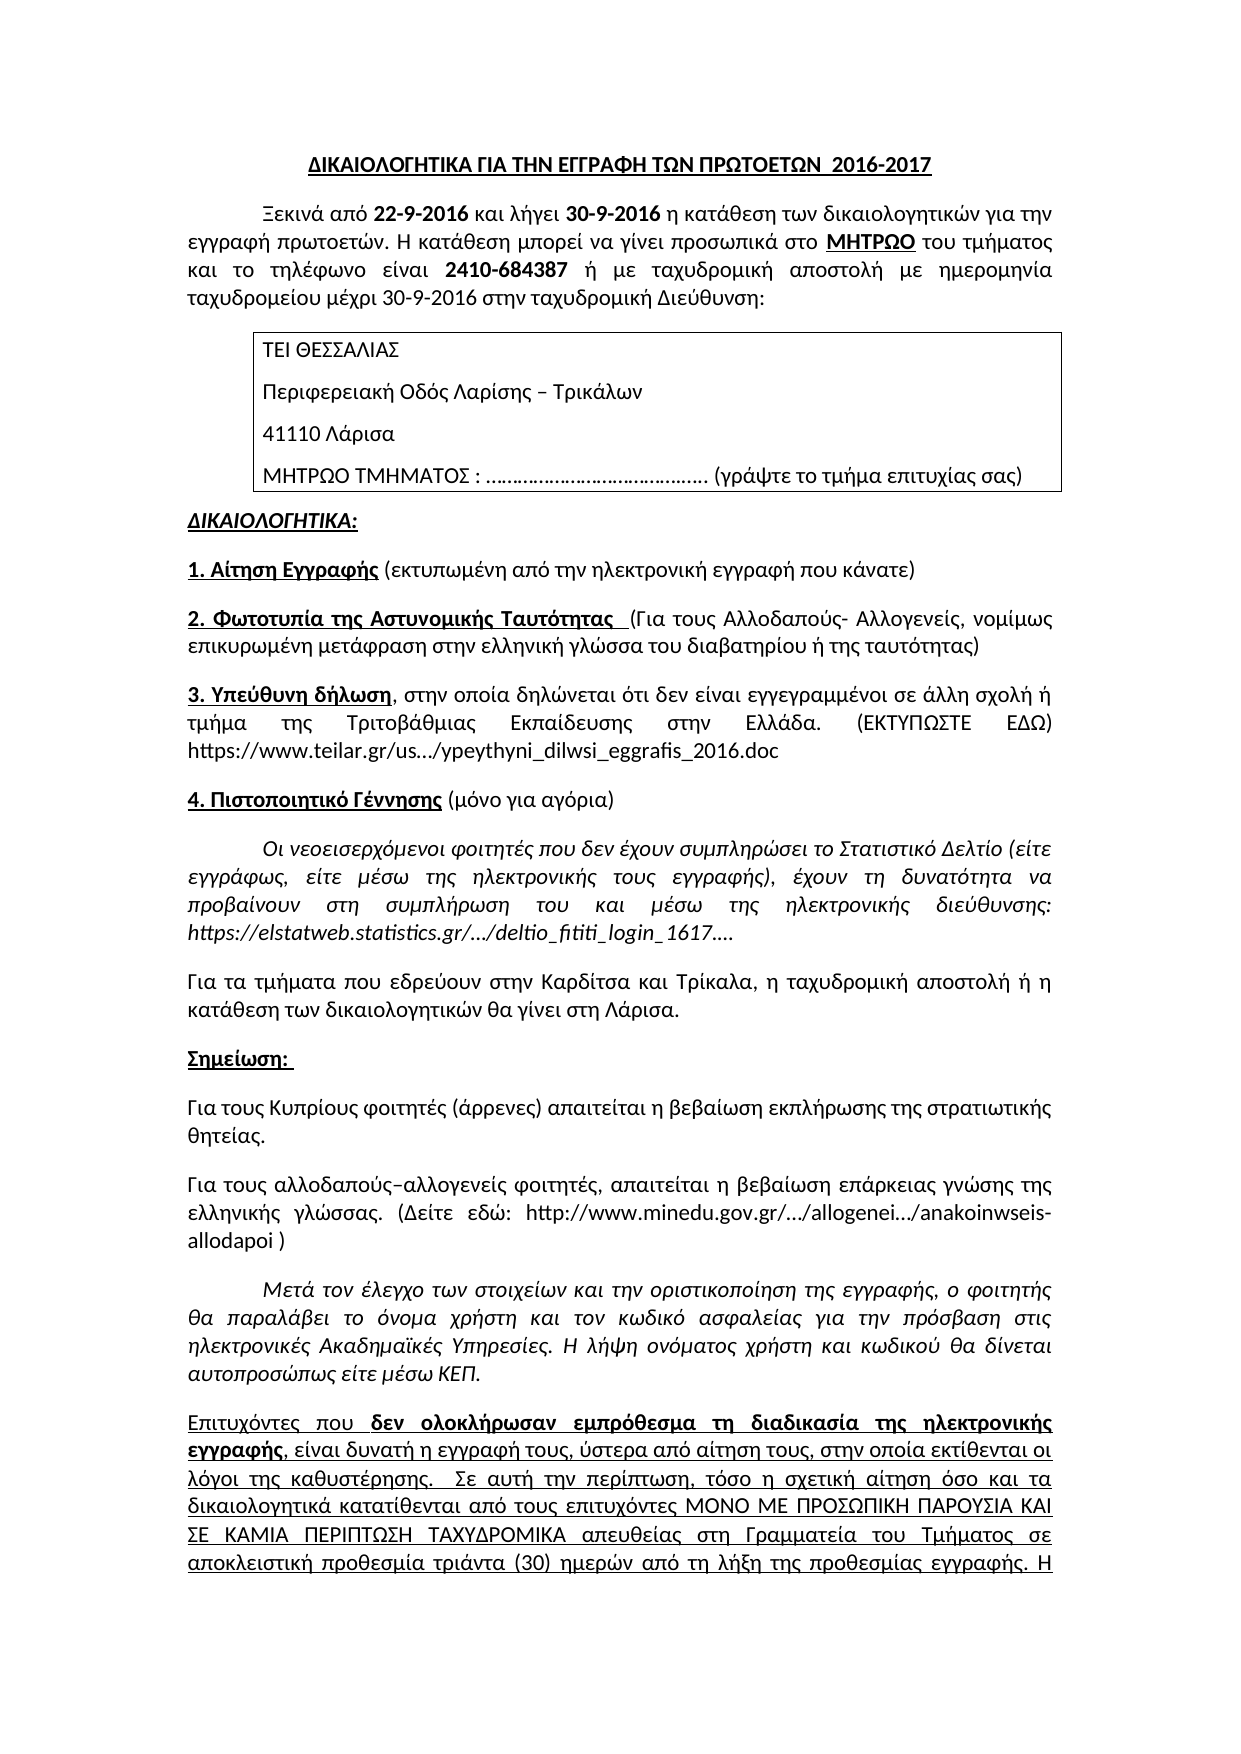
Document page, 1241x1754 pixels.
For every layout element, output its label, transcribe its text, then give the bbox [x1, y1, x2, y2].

text Μετά τον έλεγχο των στοιχείων και την οριστικοποίηση της εγγραφής, ο φοιτητής θα παραλάβει το όνομα χρήστη και τον κωδικό ασφαλείας για την πρόσβαση στις ηλεκτρονικές Ακαδημαϊκές Υπηρεσίες. Η λήψη ονόματος χρήστη και κωδικού θα δίνεται αυτοπροσώπως είτε μέσω ΚΕΠ. [187, 1275, 1053, 1387]
text Σημείωση: [187, 1044, 1053, 1072]
text Ξεκινά από 22-9-2016 και λήγει 30-9-2016 η κατάθεση των δικαιολογητικών για την εγγραφή πρωτοετών. Η κατάθεση μπορεί να γίνει προσωπικά στο ΜΗΤΡΩΟ του τμήματος και το τηλέφωνο είναι 2410-684387 ή με ταχυδρομική αποστολή με ημερομηνία ταχυδρομείου μέχρι 30-9-2016 στην ταχυδρομική Διεύθυνση: [187, 199, 1053, 311]
text 1. Αίτηση Εγγραφής (εκτυπωμένη από την ηλεκτρονική εγγραφή που κάνατε) [187, 555, 1053, 583]
text 4. Πιστοποιητικό Γέννησης (μόνο για αγόρια) [187, 785, 1053, 813]
text Περιφερειακή Οδός Λαρίσης – Τρικάλων [254, 374, 1061, 405]
text ΔΙΚΑΙΟΛΟΓΗΤΙΚΑ ΓΙΑ ΤΗΝ ΕΓΓΡΑΦΗ ΤΩΝ ΠΡΩΤΟΕΤΩΝ 2016-2017 [187, 150, 1053, 178]
text Για τους Κυπρίους φοιτητές (άρρενες) απαιτείται η βεβαίωση εκπλήρωσης της στρατιωτικής θητείας. [187, 1093, 1053, 1149]
text 3. Υπεύθυνη δήλωση, στην οποία δηλώνεται ότι δεν είναι εγγεγραμμένοι σε άλλη σχολή ή τμήμα της Τριτοβάθμιας Εκπαίδευσης στην Ελλάδα. (ΕΚΤΥΠΏΣΤΕ ΕΔΩ) https://www.teilar.gr/us…/ypeythyni_dilwsi_eggrafis_2016.doc [187, 681, 1053, 764]
text Για τους αλλοδαπούς–αλλογενείς φοιτητές, απαιτείται η βεβαίωση επάρκειας γνώσης της ελληνικής γλώσσας. (Δείτε εδώ: http://www.minedu.gov.gr/…/allogenei…/anakoinwseis-allodapoi ) [187, 1170, 1053, 1254]
text Για τα τμήματα που εδρεύουν στην Καρδίτσα και Τρίκαλα, η ταχυδρομική αποστολή ή η κατάθεση των δικαιολογητικών θα γίνει στη Λάρισα. [187, 967, 1053, 1023]
text ΔΙΚΑΙΟΛΟΓΗΤΙΚΑ: [187, 506, 1053, 534]
text 2. Φωτοτυπία της Αστυνομικής Ταυτότητας (Για τους Αλλοδαπούς- Αλλογενείς, νομίμως επικυρωμένη μετάφραση στην ελληνική γλώσσα του διαβατηρίου ή της ταυτότητας) [187, 604, 1053, 660]
text ΜΗΤΡΩΟ ΤΜΗΜΑΤΟΣ : ……………………………….….. (γράψτε το τμήμα επιτυχίας σας) [254, 458, 1061, 491]
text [187, 1517, 1053, 1572]
text Οι νεοεισερχόμενοι φοιτητές που δεν έχουν συμπληρώσει το Στατιστικό Δελτίο (είτε εγγράφως, είτε μέσω της ηλεκτρονικής τους εγγραφής), έχουν τη δυνατότητα να προβαίνουν στη συμπλήρωση του και μέσω της ηλεκτρονικής διεύθυνσης: https://elstatweb.statistics.gr/…/deltio_fititi_login_1617.… [187, 834, 1053, 946]
text ΤΕΙ ΘΕΣΣΑΛΙΑΣ [254, 333, 1061, 363]
text 41110 Λάρισα [254, 416, 1061, 447]
